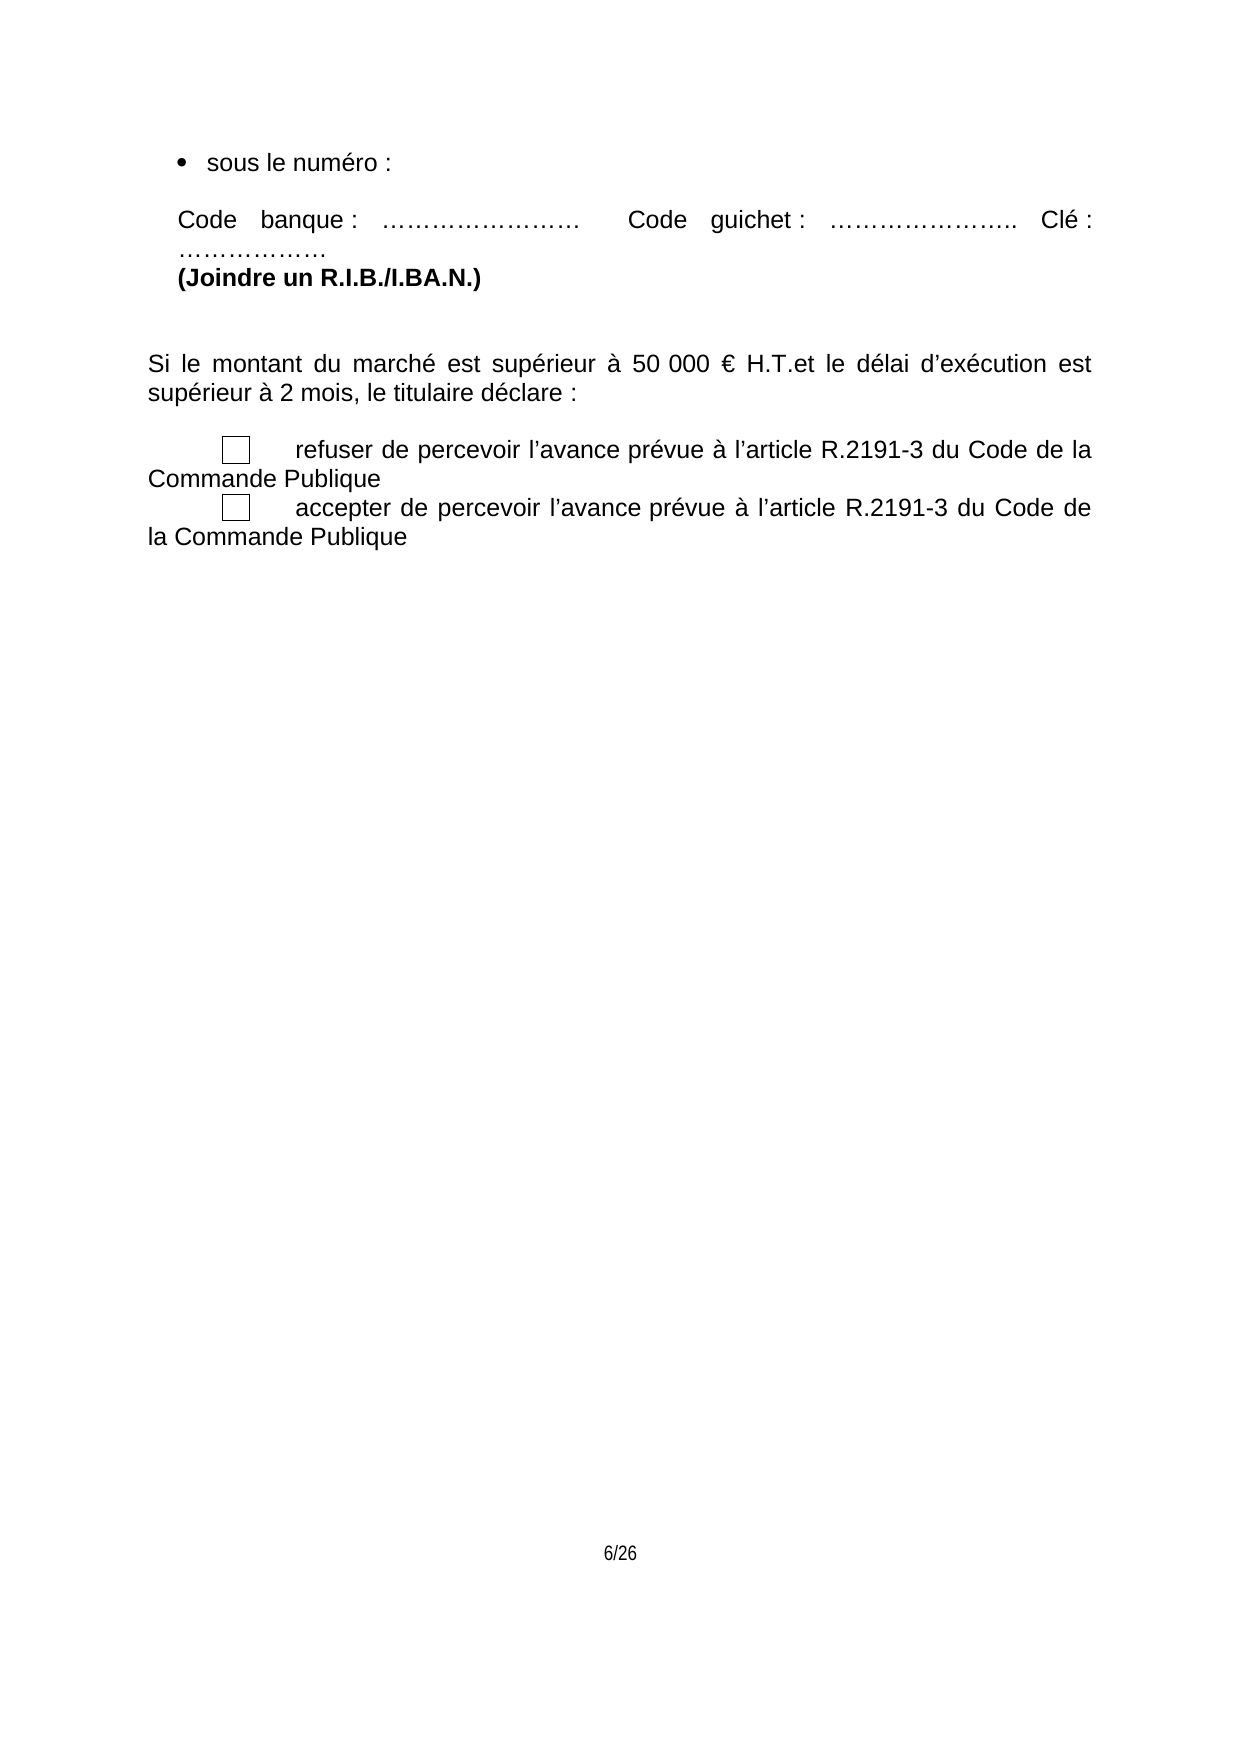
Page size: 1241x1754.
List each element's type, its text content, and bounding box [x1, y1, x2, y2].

text accepter de percevoir l’avance prévue à l’article R.2191-3 du Code de la Commande Publique [148, 493, 1093, 550]
list sous le numéro : [177, 148, 1093, 205]
text refuser de percevoir l’avance prévue à l’article R.2191-3 du Code de la Commande Publique [148, 435, 1093, 493]
text (Joindre un R.I.B./I.BA.N.) [177, 263, 1093, 291]
text Code banque : …………………… Code guichet : ………………….. Clé : ……………… [177, 205, 1093, 263]
text Si le montant du marché est supérieur à 50 000 € H.T.et le délai d’exécution est supérieur à 2 mois, le titulaire déclare : [148, 349, 1093, 406]
